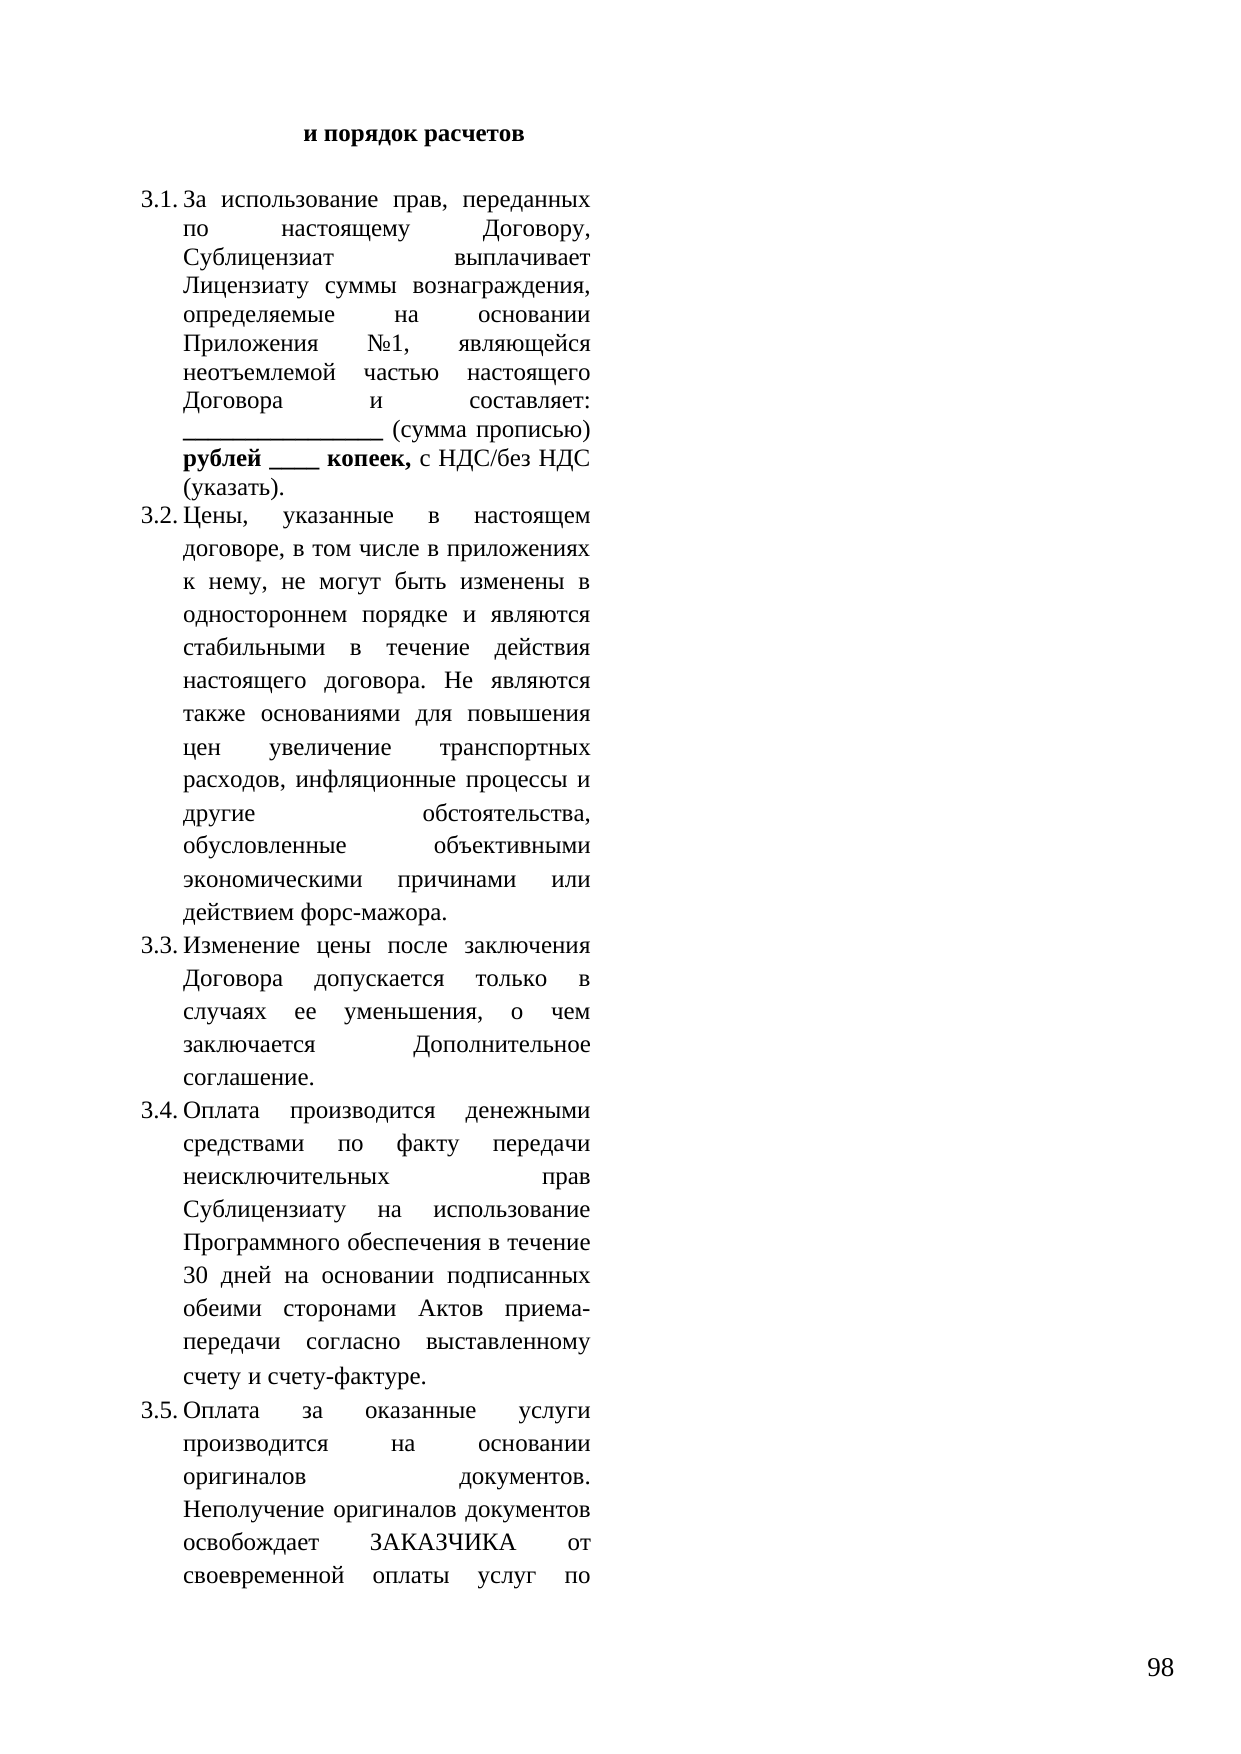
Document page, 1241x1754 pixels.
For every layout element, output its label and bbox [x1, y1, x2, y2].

table_header [129, 118, 602, 1589]
